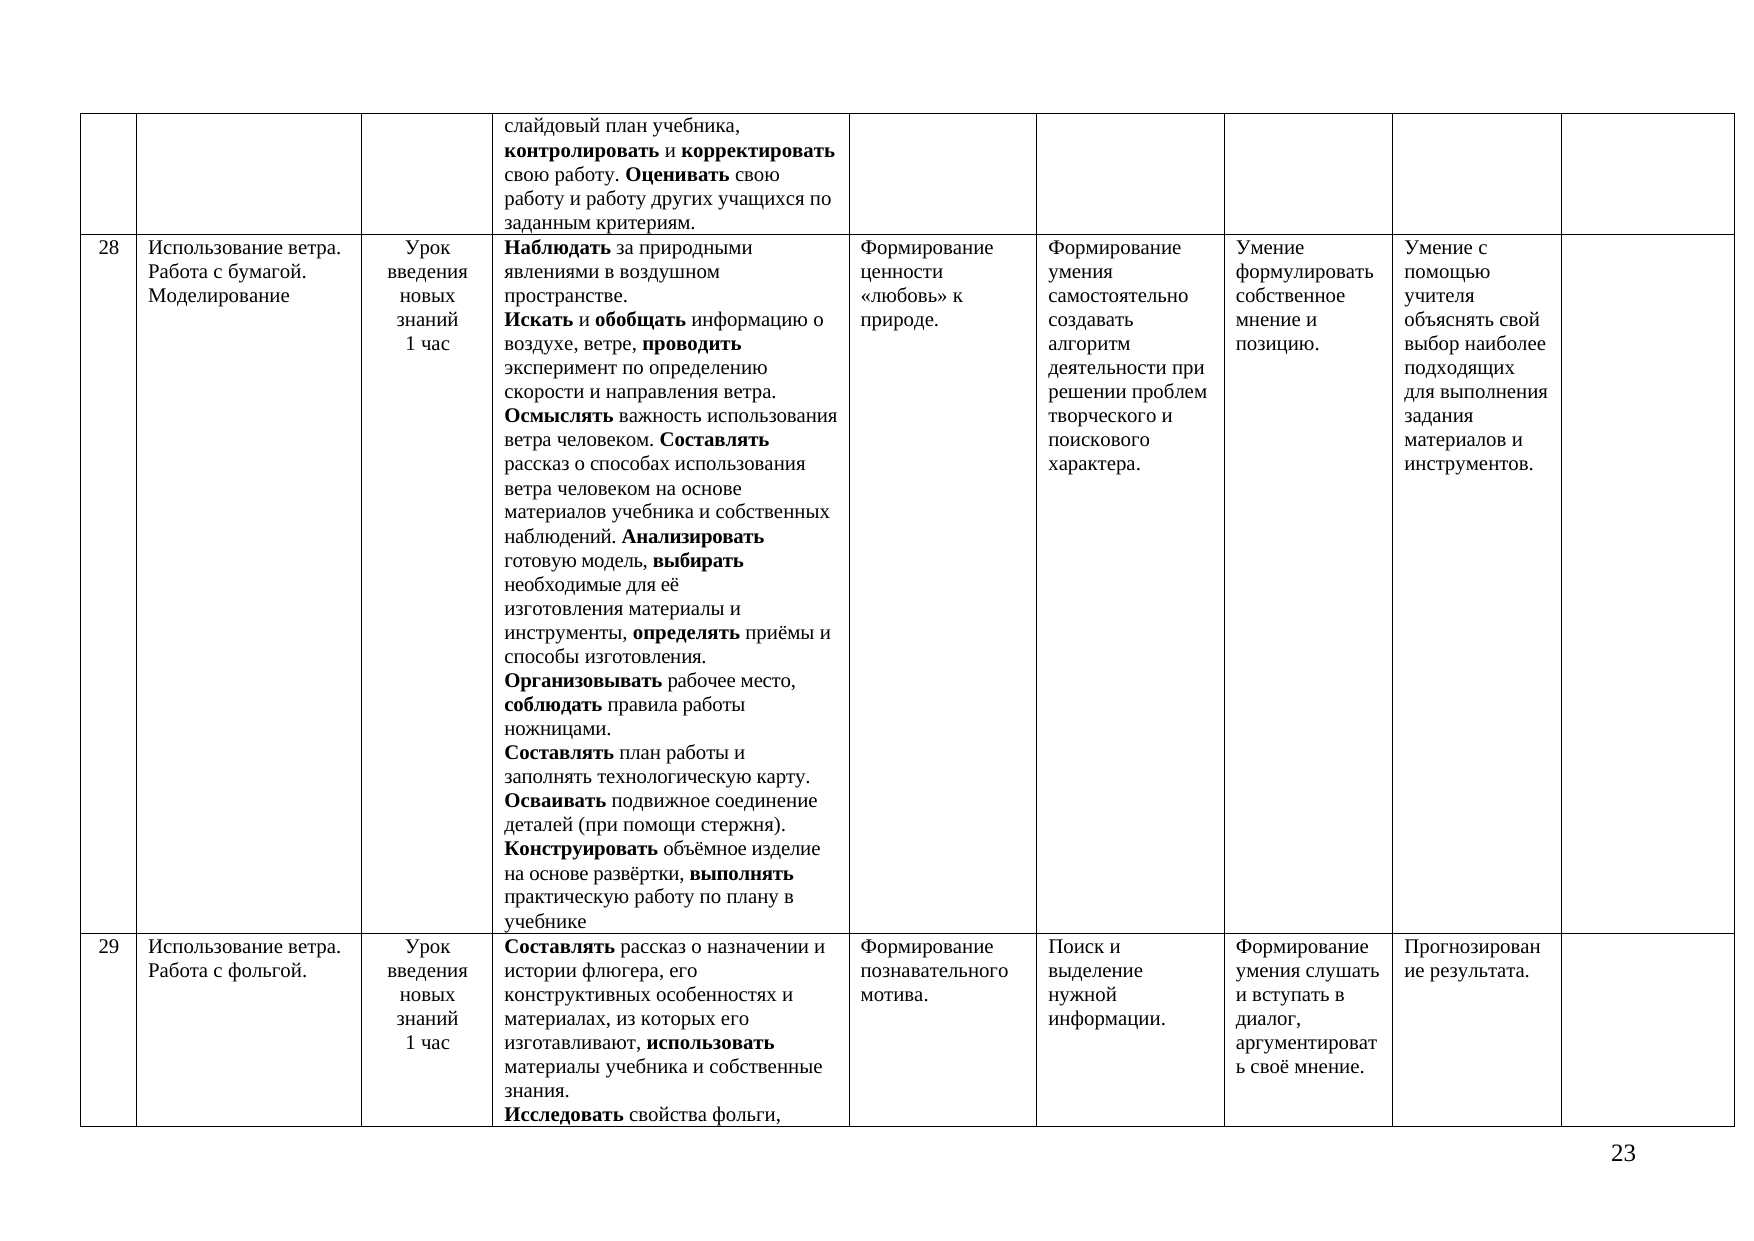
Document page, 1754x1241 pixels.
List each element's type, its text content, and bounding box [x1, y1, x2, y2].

table_cell 28 [81, 235, 136, 933]
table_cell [362, 114, 492, 234]
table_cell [137, 114, 361, 234]
table_cell 29 [81, 934, 136, 1126]
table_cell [1225, 114, 1392, 234]
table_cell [1393, 114, 1561, 234]
table_cell Использование ветра. Работа с бумагой. Моделирование [137, 235, 361, 933]
table_cell Формирование ценности «любовь» к природе. [850, 235, 1036, 933]
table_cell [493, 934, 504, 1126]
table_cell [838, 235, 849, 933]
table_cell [137, 934, 361, 1126]
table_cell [1037, 934, 1224, 1126]
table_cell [362, 934, 492, 1126]
table_cell Умение с помощью учителя объяснять свой выбор наиболее подходящих для выполнения задания материалов и инструментов. [1393, 235, 1561, 933]
table_cell [1562, 934, 1734, 1126]
table_cell Формирование умения самостоятельно создавать алгоритм деятельности при решении проблем творческого и поискового характера. [1037, 235, 1224, 933]
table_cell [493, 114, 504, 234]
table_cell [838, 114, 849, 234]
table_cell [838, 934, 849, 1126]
table_cell Умение формулировать собственное мнение и позицию. [1225, 235, 1392, 933]
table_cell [1393, 934, 1561, 1126]
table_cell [850, 114, 1036, 234]
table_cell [1225, 934, 1392, 1126]
table_cell Урок введения новых знаний 1 час [362, 235, 492, 933]
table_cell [1037, 114, 1224, 234]
table_cell [1562, 235, 1734, 933]
table_cell [1562, 114, 1734, 234]
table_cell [850, 934, 1036, 1126]
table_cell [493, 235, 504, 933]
table_cell 27 [81, 114, 136, 234]
